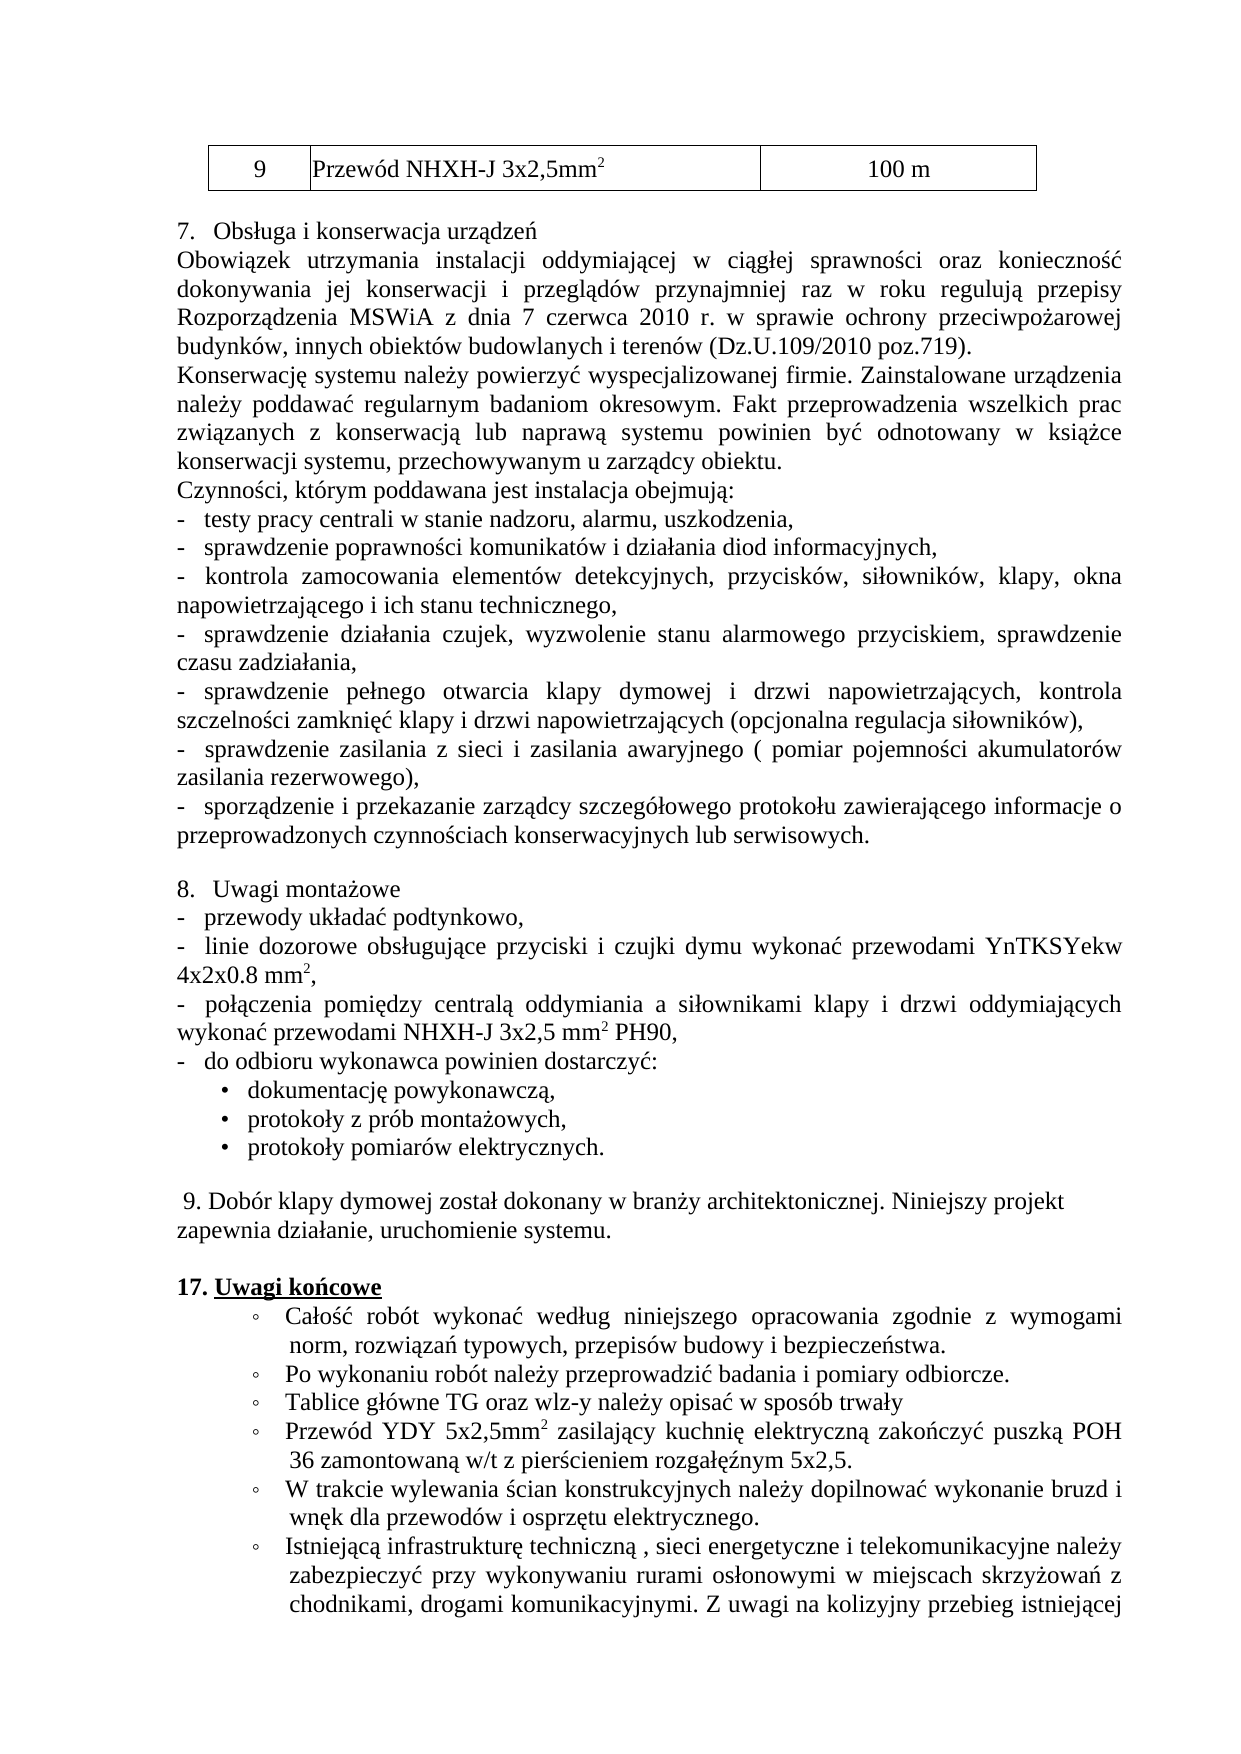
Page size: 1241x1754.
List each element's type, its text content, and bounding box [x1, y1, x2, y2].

list Obsługa i konserwacja urządzeń [122, 216, 1123, 245]
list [252, 1531, 1123, 1617]
text Czynności, którym poddawana jest instalacja obejmują: [122, 475, 1123, 504]
list przewody układać podtynkowo, [122, 902, 1123, 931]
list sprawdzenie zasilania z sieci i zasilania awaryjnego ( pomiar pojemności akumulatorów zasilania rezerwowego), [177, 734, 1123, 791]
list testy pracy centrali w stanie nadzoru, alarmu, uszkodzenia, [122, 504, 1123, 532]
list dokumentację powykonawczą, [122, 1075, 1123, 1104]
list linie dozorowe obsługujące przyciski i czujki dymu wykonać przewodami YnTKSYekw 4x2x0.8 mm2, [177, 931, 1123, 989]
table_cell 9 [209, 146, 310, 190]
text zapewnia działanie, uruchomienie systemu. [177, 1215, 1123, 1244]
list połączenia pomiędzy centralą oddymiania a siłownikami klapy i drzwi oddymiających wykonać przewodami NHXH-J 3x2,5 mm2 PH90, [177, 989, 1123, 1046]
list Przewód YDY 5x2,5mm2 zasilający kuchnię elektryczną zakończyć puszką POH 36 zamontowaną w/t z pierścieniem rozgałęźnym 5x2,5. [252, 1416, 1123, 1474]
list do odbioru wykonawca powinien dostarczyć: [122, 1046, 1123, 1075]
list Całość robót wykonać według niniejszego opracowania zgodnie z wymogami norm, rozwiązań typowych, przepisów budowy i bezpieczeństwa. [252, 1301, 1123, 1359]
list sprawdzenie pełnego otwarcia klapy dymowej i drzwi napowietrzających, kontrola szczelności zamknięć klapy i drzwi napowietrzających (opcjonalna regulacja siłowników), [177, 676, 1123, 734]
list kontrola zamocowania elementów detekcyjnych, przycisków, siłowników, klapy, okna napowietrzającego i ich stanu technicznego, [177, 561, 1123, 619]
text 17. Uwagi końcowe [122, 1272, 1123, 1301]
text 9. Dobór klapy dymowej został dokonany w branży architektonicznej. Niniejszy projekt [122, 1186, 1123, 1215]
list Tablice główne TG oraz wlz-y należy opisać w sposób trwały [252, 1387, 1123, 1416]
list sprawdzenie poprawności komunikatów i działania diod informacyjnych, [122, 532, 1123, 561]
table_cell Przewód NHXH-J 3x2,5mm2 [311, 146, 760, 190]
table_cell 100 m [761, 146, 1036, 190]
list Po wykonaniu robót należy przeprowadzić badania i pomiary odbiorcze. [252, 1359, 1123, 1387]
text Obowiązek utrzymania instalacji oddymiającej w ciągłej sprawności oraz konieczność dokonywania jej konserwacji i przeglądów przynajmniej raz w roku regulują przepisy Rozporządzenia MSWiA z dnia 7 czerwca 2010 r. w sprawie ochrony przeciwpożarowej budynków, innych obiektów budowlanych i terenów (Dz.U.109/2010 poz.719). [177, 245, 1123, 360]
list protokoły z prób montażowych, [122, 1104, 1123, 1132]
list Uwagi montażowe [122, 874, 1123, 902]
list W trakcie wylewania ścian konstrukcyjnych należy dopilnować wykonanie bruzd i wnęk dla przewodów i osprzętu elektrycznego. [252, 1474, 1123, 1531]
list sprawdzenie działania czujek, wyzwolenie stanu alarmowego przyciskiem, sprawdzenie czasu zadziałania, [177, 619, 1123, 676]
text Konserwację systemu należy powierzyć wyspecjalizowanej firmie. Zainstalowane urządzenia należy poddawać regularnym badaniom okresowym. Fakt przeprowadzenia wszelkich prac związanych z konserwacją lub naprawą systemu powinien być odnotowany w książce konserwacji systemu, przechowywanym u zarządcy obiektu. [177, 360, 1123, 475]
list sporządzenie i przekazanie zarządcy szczegółowego protokołu zawierającego informacje o przeprowadzonych czynnościach konserwacyjnych lub serwisowych. [177, 791, 1123, 849]
list protokoły pomiarów elektrycznych. [122, 1132, 1123, 1161]
